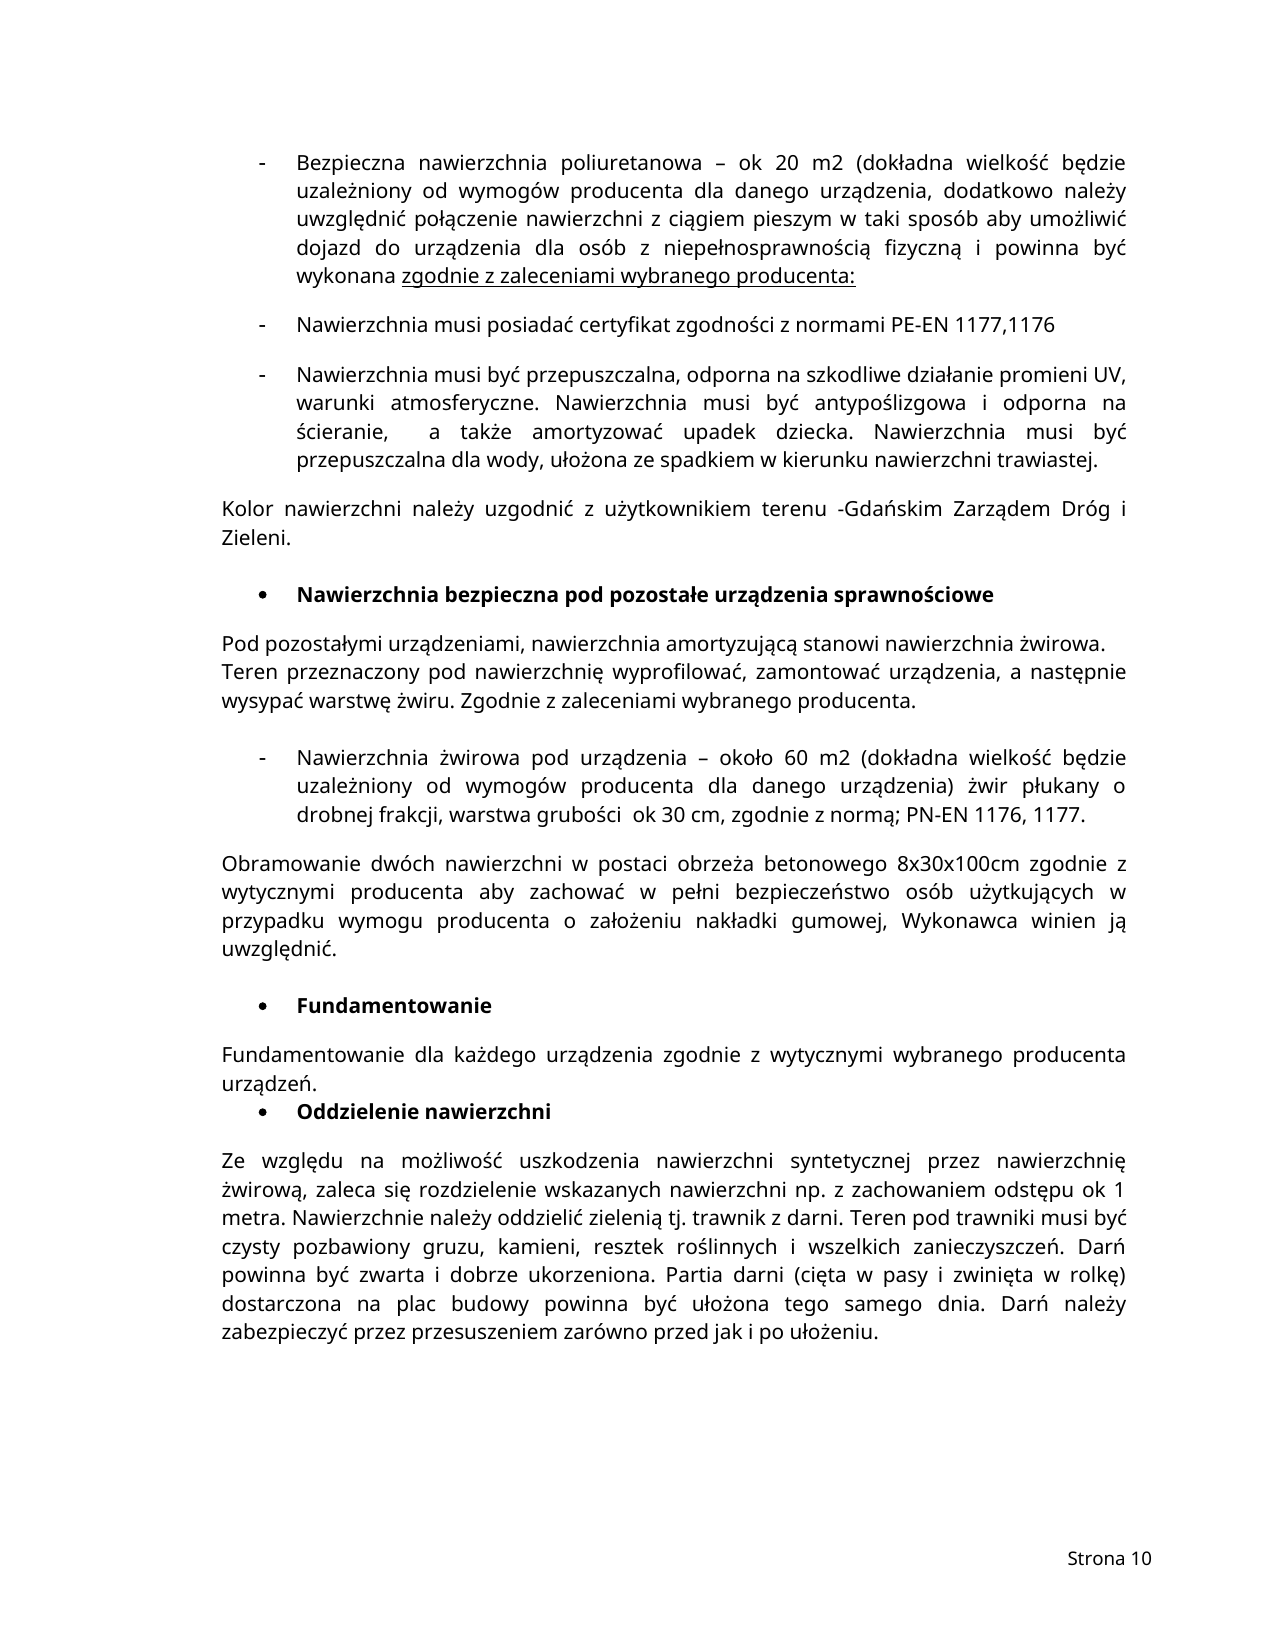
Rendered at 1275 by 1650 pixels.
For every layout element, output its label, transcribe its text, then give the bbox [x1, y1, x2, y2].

list Fundamentowanie [259, 991, 1127, 1019]
text Teren przeznaczony pod nawierzchnię wyprofilować, zamontować urządzenia, a następnie wysypać warstwę żwiru. Zgodnie z zaleceniami wybranego producenta. [221, 657, 1127, 714]
list Nawierzchnia bezpieczna pod pozostałe urządzenia sprawnościowe [259, 580, 1127, 608]
text Fundamentowanie dla każdego urządzenia zgodnie z wytycznymi wybranego producenta urządzeń. [221, 1040, 1127, 1097]
list Bezpieczna nawierzchnia poliuretanowa – ok 20 m2 (dokładna wielkość będzie uzależniony od wymogów producenta dla danego urządzenia, dodatkowo należy uwzględnić połączenie nawierzchni z ciągiem pieszym w taki sposób aby umożliwić dojazd do urządzenia dla osób z niepełnosprawnością fizyczną i powinna być wykonana zgodnie z zaleceniami wybranego producenta: [258, 148, 1127, 290]
text Pod pozostałymi urządzeniami, nawierzchnia amortyzującą stanowi nawierzchnia żwirowa. [221, 629, 1127, 657]
text Obramowanie dwóch nawierzchni w postaci obrzeża betonowego 8x30x100cm zgodnie z wytycznymi producenta aby zachować w pełni bezpieczeństwo osób użytkujących w przypadku wymogu producenta o założeniu nakładki gumowej, Wykonawca winien ją uwzględnić. [221, 849, 1127, 963]
text Kolor nawierzchni należy uzgodnić z użytkownikiem terenu -Gdańskim Zarządem Dróg i Zieleni. [221, 494, 1127, 551]
list Nawierzchnia musi posiadać certyfikat zgodności z normami PE-EN 1177,1176 [258, 311, 1127, 339]
text Ze względu na możliwość uszkodzenia nawierzchni syntetycznej przez nawierzchnię żwirową, zaleca się rozdzielenie wskazanych nawierzchni np. z zachowaniem odstępu ok 1 metra. Nawierzchnie należy oddzielić zielenią tj. trawnik z darni. Teren pod trawniki musi być czysty pozbawiony gruzu, kamieni, resztek roślinnych i wszelkich zanieczyszczeń. Darń powinna być zwarta i dobrze ukorzeniona. Partia darni (cięta w pasy i zwinięta w rolkę) dostarczona na plac budowy powinna być ułożona tego samego dnia. Darń należy zabezpieczyć przez przesuszeniem zarówno przed jak i po ułożeniu. [221, 1147, 1127, 1346]
list Oddzielenie nawierzchni [259, 1097, 1127, 1126]
list Nawierzchnia żwirowa pod urządzenia – około 60 m2 (dokładna wielkość będzie uzależniony od wymogów producenta dla danego urządzenia) żwir płukany o drobnej frakcji, warstwa grubości ok 30 cm, zgodnie z normą; PN-EN 1176, 1177. [259, 743, 1127, 828]
list Nawierzchnia musi być przepuszczalna, odporna na szkodliwe działanie promieni UV, warunki atmosferyczne. Nawierzchnia musi być antypoślizgowa i odporna na ścieranie, a także amortyzować upadek dziecka. Nawierzchnia musi być przepuszczalna dla wody, ułożona ze spadkiem w kierunku nawierzchni trawiastej. [258, 360, 1127, 474]
